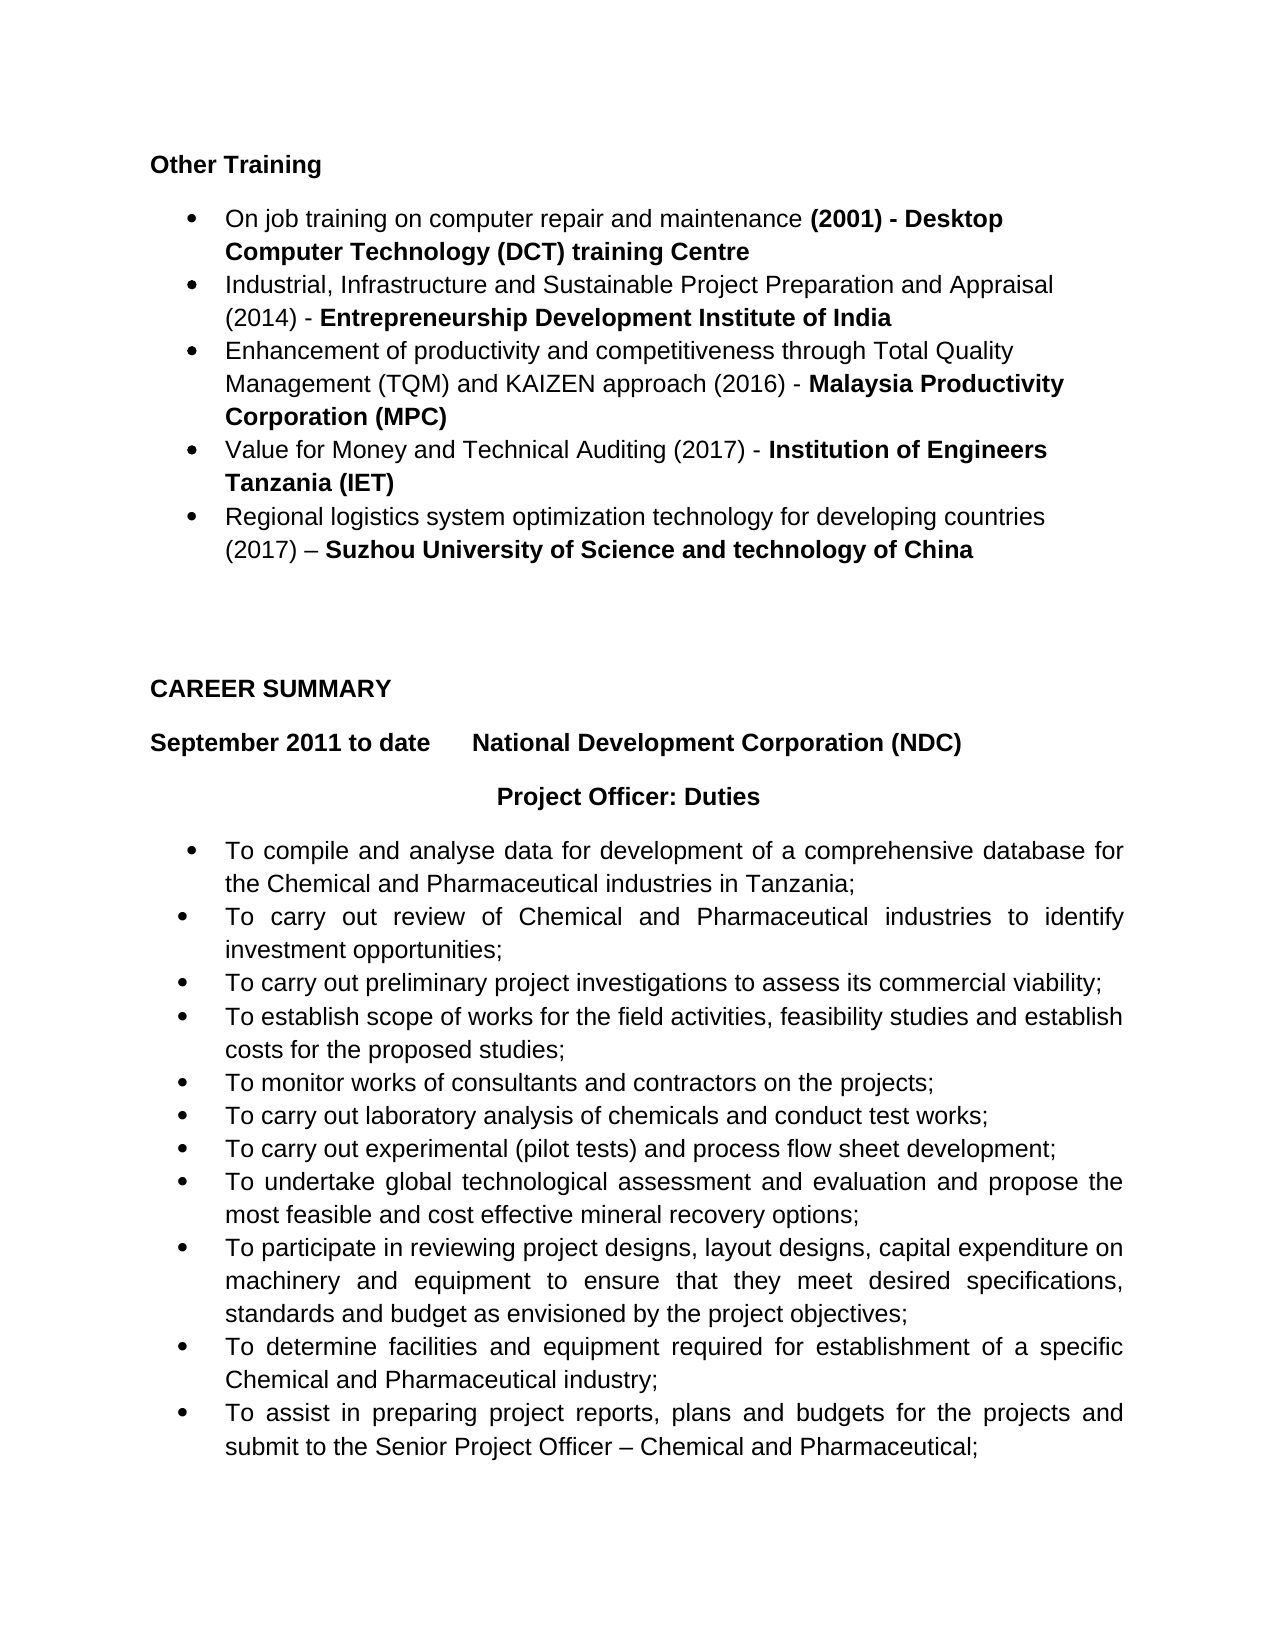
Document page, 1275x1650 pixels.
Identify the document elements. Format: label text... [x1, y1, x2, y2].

list To determine facilities and equipment required for establishment of a specific Chemical and Pharmaceutical industry; [178, 1332, 1125, 1394]
list To undertake global technological assessment and evaluation and propose the most feasible and cost effective mineral recovery options; [178, 1167, 1125, 1229]
list To carry out review of Chemical and Pharmaceutical industries to identify investment opportunities; [178, 902, 1125, 964]
list To compile and analyse data for development of a comprehensive database for the Chemical and Pharmaceutical industries in Tanzania; [187, 836, 1125, 898]
list To assist in preparing project reports, plans and budgets for the projects and submit to the Senior Project Officer – Chemical and Pharmaceutical; [178, 1398, 1125, 1460]
list To monitor works of consultants and contractors on the projects; [178, 1068, 1125, 1096]
list To carry out preliminary project investigations to assess its commercial viability; [178, 968, 1125, 997]
text Project Officer: Duties [150, 782, 1125, 811]
list To carry out experimental (pilot tests) and process flow sheet development; [178, 1134, 1125, 1163]
list Regional logistics system optimization technology for developing countries (2017) – Suzhou University of Science and technology of China [187, 501, 1125, 563]
list On job training on computer repair and maintenance (2001) - Desktop Computer Technology (DCT) training Centre [187, 204, 1125, 266]
text CAREER SUMMARY [150, 674, 1125, 703]
list To carry out laboratory analysis of chemicals and conduct test works; [178, 1101, 1125, 1129]
text Other Training [150, 150, 1125, 179]
text September 2011 to date National Development Corporation (NDC) [150, 728, 1125, 757]
list To establish scope of works for the field activities, feasibility studies and establish costs for the proposed studies; [178, 1001, 1125, 1063]
list Value for Money and Technical Auditing (2017) - Institution of Engineers Tanzania (IET) [187, 435, 1125, 497]
list Enhancement of productivity and competitiveness through Total Quality Management (TQM) and KAIZEN approach (2016) - Malaysia Productivity Corporation (MPC) [187, 336, 1125, 431]
list To participate in reviewing project designs, layout designs, capital expenditure on machinery and equipment to ensure that they meet desired specifications, standards and budget as envisioned by the project objectives; [178, 1233, 1125, 1328]
list Industrial, Infrastructure and Sustainable Project Preparation and Appraisal (2014) - Entrepreneurship Development Institute of India [187, 270, 1125, 332]
